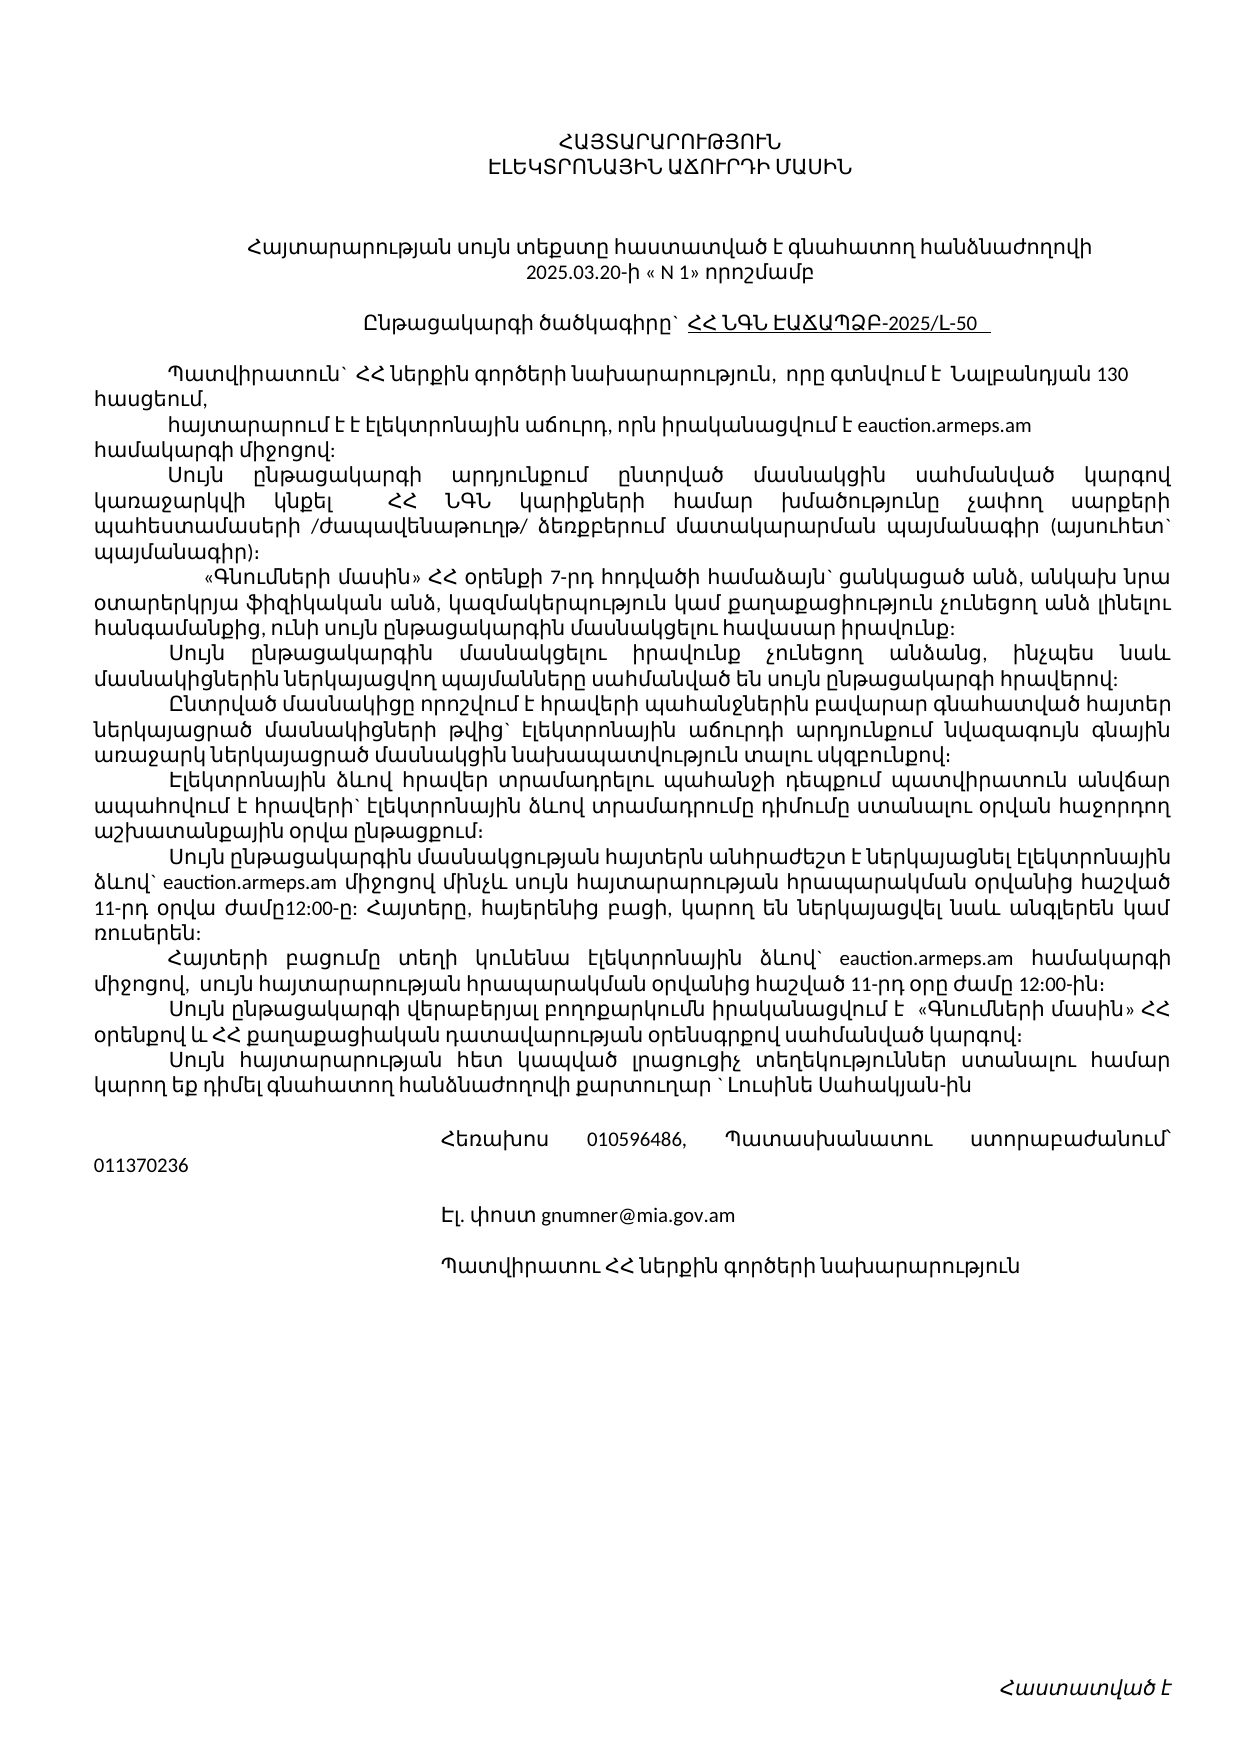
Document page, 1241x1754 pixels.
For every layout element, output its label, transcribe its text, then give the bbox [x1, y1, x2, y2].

text «Գնումների մասին» ՀՀ օրենքի 7-րդ հոդվածի համաձայն` ցանկացած անձ, անկախ նրա օտարերկրյա ֆիզիկական անձ, կազմակերպություն կամ քաղաքացիություն չունեցող անձ լինելու հանգամանքից, ունի սույն ընթացակարգին մասնակցելու հավասար իրավունք: [94, 564, 1171, 641]
text Սույն ընթացակարգին մասնակցության հայտերն անհրաժեշտ է ներկայացնել էլեկտրոնային ձևով` eauction.armeps.am միջոցով մինչև սույն հայտարարության հրապարակման օրվանից հաշված 11-րդ օրվա ժամը12:00-ը: Հայտերը, հայերենից բացի, կարող են ներկայացվել նաև անգլերեն կամ ռուսերեն: [94, 844, 1171, 946]
text Պատվիրատուն` ՀՀ ներքին գործերի նախարարություն, որը գտնվում է Նալբանդյան 130 հասցեում, [94, 361, 1171, 412]
text 2025.03.20 -ի « N 1» որոշմամբ [94, 259, 1171, 285]
text Հաստատված է [94, 1675, 1171, 1701]
text Սույն հայտարարության հետ կապված լրացուցիչ տեղեկություններ ստանալու համար կարող եք դիմել գնահատող հանձնաժողովի քարտուղար ` Լուսինե Սահակյան-ին [94, 1047, 1171, 1098]
text ՀԱՅՏԱՐԱՐՈՒԹՅՈՒՆ [94, 129, 1171, 154]
text Հեռախոս 010596486, Պատասխանատու ստորաբաժանում՝ 011370236 [94, 1126, 1171, 1177]
text Էլեկտրոնային ձևով հրավեր տրամադրելու պահանջի դեպքում պատվիրատուն անվճար ապահովում է հրավերի` էլեկտրոնային ձևով տրամադրումը դիմումը ստանալու օրվան հաջորդող աշխատանքային օրվա ընթացքում։ [94, 768, 1171, 844]
text Պատվիրատու ՀՀ ներքին գործերի նախարարություն [94, 1253, 1171, 1279]
text Սույն ընթացակարգի վերաբերյալ բողոքարկումն իրականացվում է «Գնումների մասին» ՀՀ օրենքով և ՀՀ քաղաքացիական դատավարության օրենսգրքով սահմանված կարգով։ [94, 996, 1171, 1047]
text Սույն ընթացակարգին մասնակցելու իրավունք չունեցող անձանց, ինչպես նաև մասնակիցներին ներկայացվող պայմանները սահմանված են սույն ընթացակարգի հրավերով: [94, 641, 1171, 691]
text Սույն ընթացակարգի արդյունքում ընտրված մասնակցին սահմանված կարգով կառաջարկվի կնքել ՀՀ ՆԳՆ կարիքների համար խմածությունը չափող սարքերի պահեստամասերի /ժապավենաթուղթ/ ձեռքբերում մատակարարման պայմանագիր (այսուհետ` պայմանագիր)։ [94, 463, 1171, 564]
text հայտարարում է է էլեկտրոնային աճուրդ, որն իրականացվում է eauction.armeps.am համակարգի միջոցով: [94, 412, 1171, 463]
text ԷԼԵԿՏՐՈՆԱՅԻՆ ԱՃՈՒՐԴԻ ՄԱՍԻՆ [94, 154, 1171, 180]
text Հայտերի բացումը տեղի կունենա էլեկտրոնային ձևով` eauction.armeps.am համակարգի միջոցով, սույն հայտարարության հրապարակման օրվանից հաշված 11-րդ օրը ժամը 12:00-ին։ [94, 946, 1171, 996]
text Էլ. փոստ gnumner@mia.gov.am [94, 1203, 1171, 1228]
text Ընտրված մասնակիցը որոշվում է հրավերի պահանջներին բավարար գնահատված հայտեր ներկայացրած մասնակիցների թվից` էլեկտրոնային աճուրդի արդյունքում նվազագույն գնային առաջարկ ներկայացրած մասնակցին նախապատվություն տալու սկզբունքով։ [94, 691, 1171, 768]
text Հայտարարության սույն տեքստը հաստատված է գնահատող հանձնաժողովի [94, 234, 1171, 259]
text Ընթացակարգի ծածկագիրը` ՀՀ ՆԳՆ ԷԱՃԱՊՁԲ-2025/Լ-50 [94, 310, 1171, 336]
